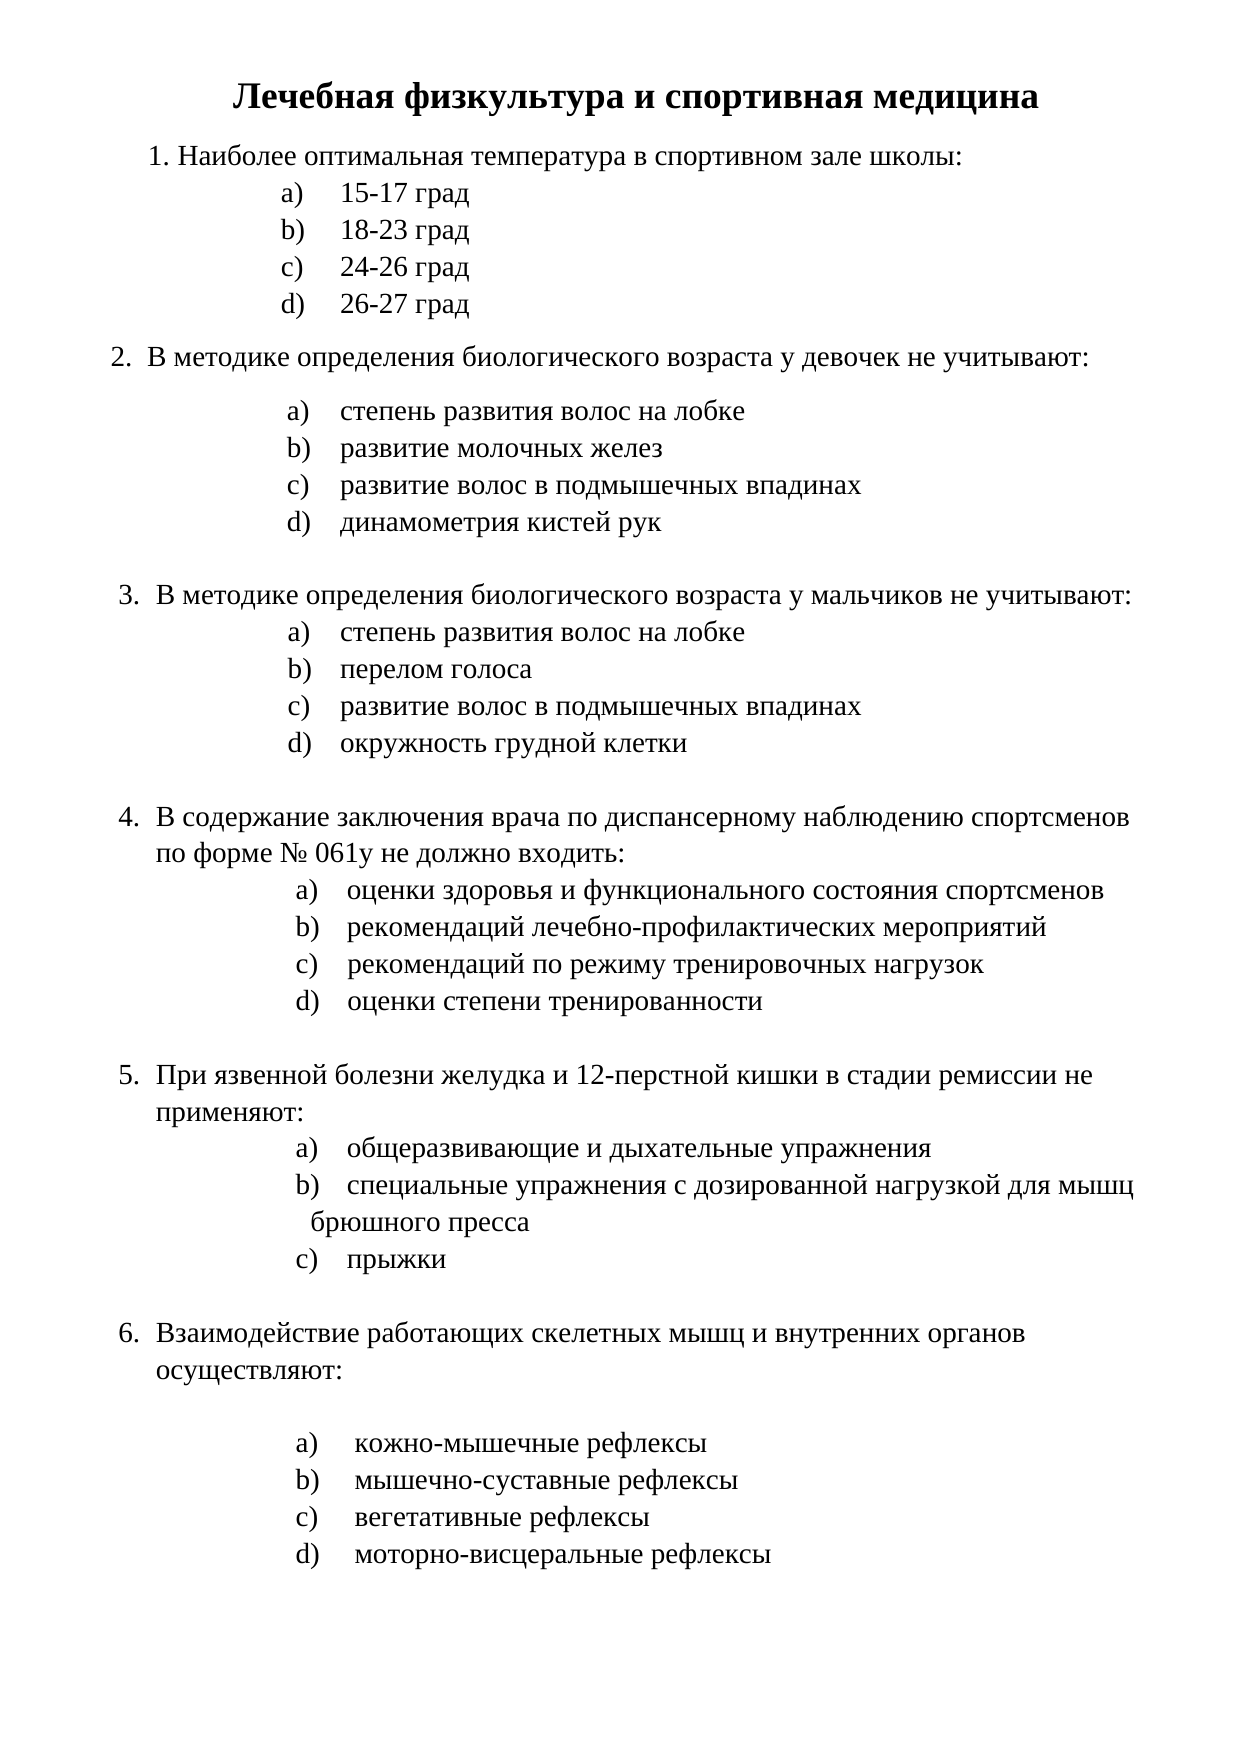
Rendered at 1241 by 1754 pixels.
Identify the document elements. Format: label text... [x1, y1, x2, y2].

list В методике определения биологического возраста у мальчиков не учитывают: [118, 577, 1152, 611]
list При язвенной болезни желудка и 12-перстной кишки в стадии ремиссии не применяют: [118, 1057, 1152, 1127]
text 2. В методике определения биологического возраста у девочек не учитывают: [88, 339, 1152, 373]
list Взаимодействие работающих скелетных мышц и внутренних органов осуществляют: [118, 1315, 1152, 1385]
list специальные упражнения с дозированной нагрузкой для мышц брюшного пресса [295, 1167, 1152, 1238]
list оценки здоровья и функционального состояния спортсменов [281, 872, 1152, 906]
list 24-26 град [281, 249, 1152, 283]
list мышечно-суставные рефлексы [295, 1462, 1152, 1496]
list развитие молочных желез [287, 430, 1152, 463]
list окружность грудной клетки [287, 725, 1152, 758]
list Наиболее оптимальная температура в спортивном зале школы: [148, 138, 1152, 172]
list степень развития волос на лобке [287, 393, 1152, 427]
list вегетативные рефлексы [295, 1499, 1152, 1533]
list В содержание заключения врача по диспансерному наблюдению спортсменов по форме № 061у не должно входить: [118, 799, 1152, 869]
list степень развития волос на лобке [287, 614, 1152, 648]
list 26-27 град [281, 286, 1152, 319]
list оценки степени тренированности [295, 983, 1152, 1017]
list развитие волос в подмышечных впадинах [287, 688, 1152, 722]
list рекомендаций по режиму тренировочных нагрузок [295, 946, 1152, 980]
list динамометрия кистей рук [287, 504, 1152, 537]
list 15-17 град [281, 175, 1152, 209]
text Лечебная физкультура и спортивная медицина [110, 74, 1152, 117]
list развитие волос в подмышечных впадинах [287, 467, 1152, 500]
list кожно-мышечные рефлексы [295, 1426, 1152, 1459]
list прыжки [295, 1241, 1152, 1275]
list перелом голоса [287, 651, 1152, 685]
list моторно-висцеральные рефлексы [295, 1536, 1152, 1570]
list 18-23 град [281, 212, 1152, 246]
list рекомендаций лечебно-профилактических мероприятий [281, 909, 1152, 943]
list общеразвивающие и дыхательные упражнения [295, 1131, 1152, 1164]
